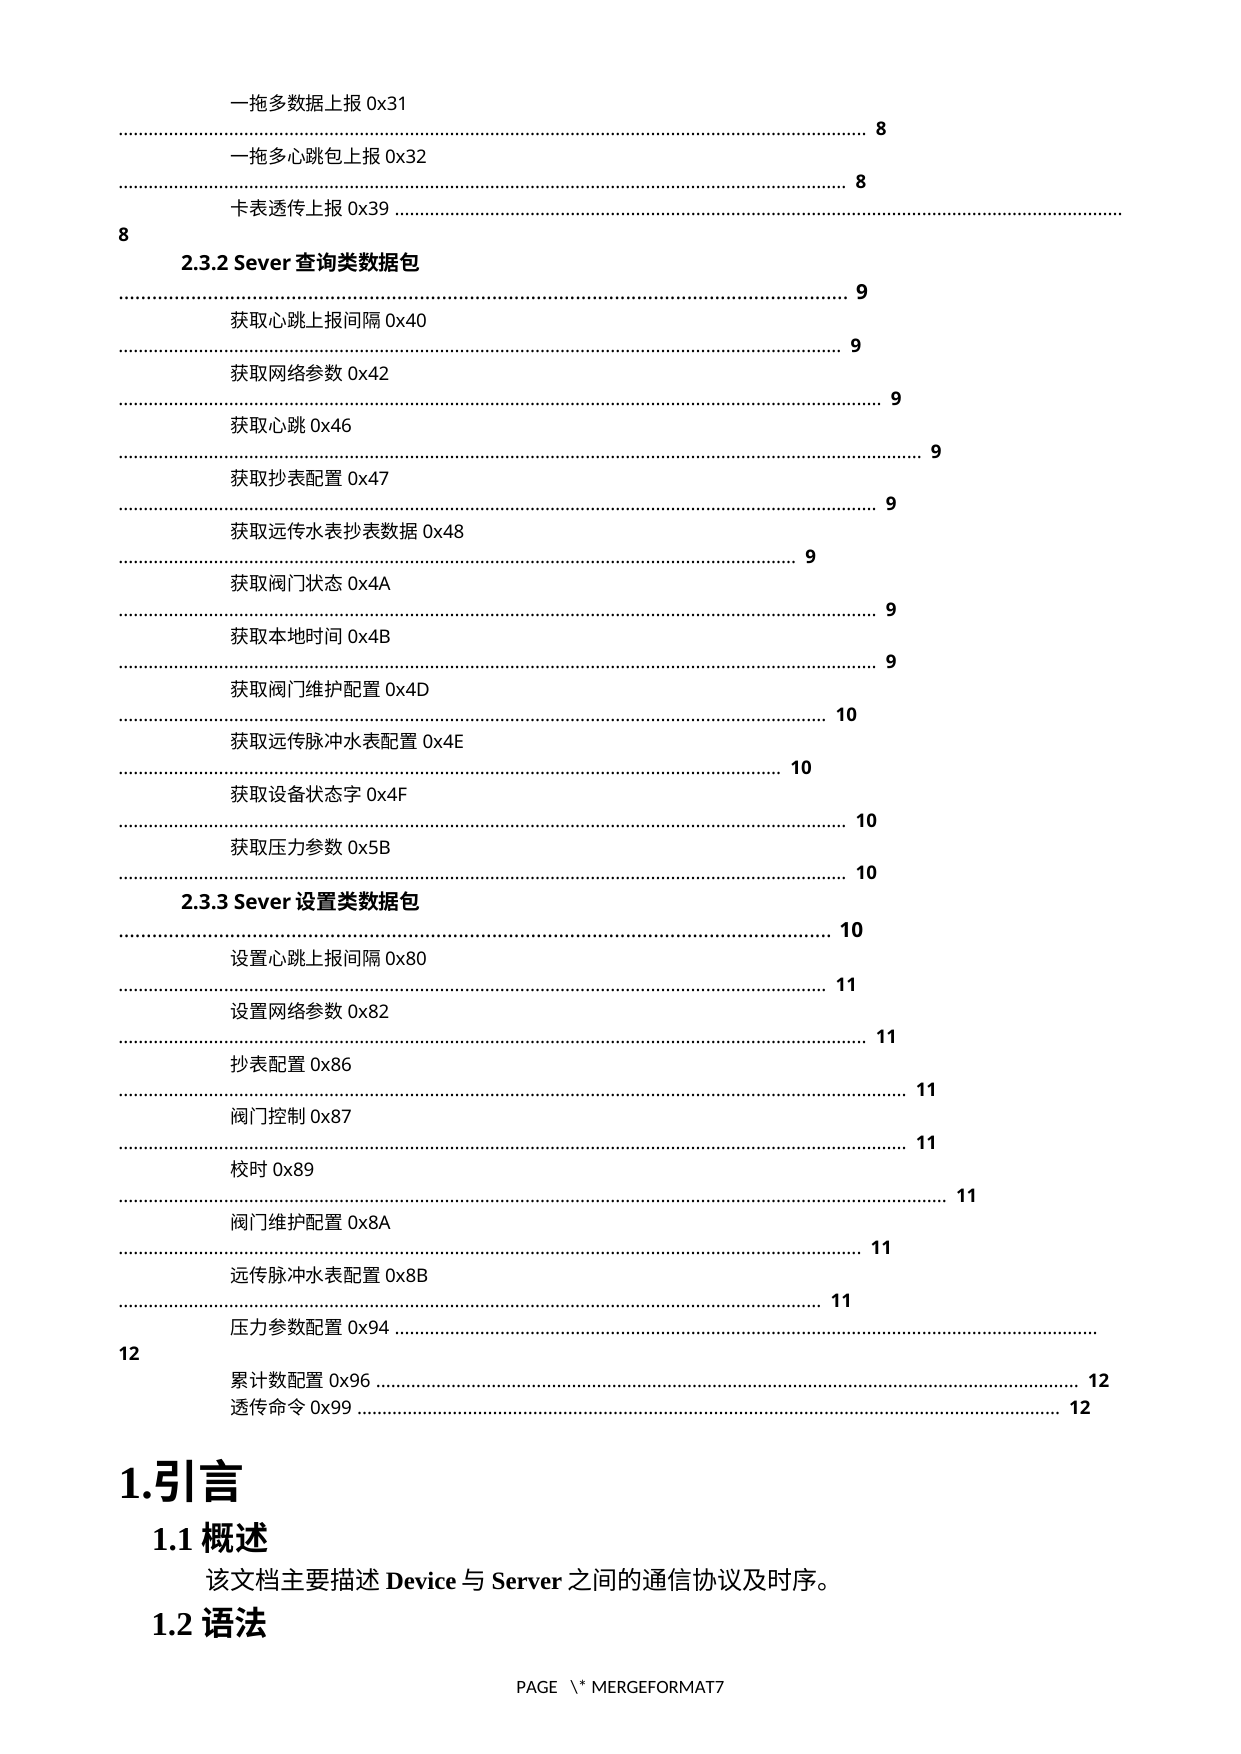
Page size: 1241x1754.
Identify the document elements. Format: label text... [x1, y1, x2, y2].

text 获取心跳上报间隔 0x40 ................................................................................................................................................ 9 [118, 305, 1122, 358]
text 获取抄表配置 0x47 ....................................................................................................................................................... 9 [118, 463, 1122, 516]
text 累计数配置 0x96 ............................................................................................................................................ 12 [118, 1366, 1122, 1393]
text 获取阀门维护配置 0x4D ............................................................................................................................................. 10 [118, 674, 1122, 727]
text 阀门维护配置 0x8A .................................................................................................................................................... 11 [118, 1207, 1122, 1260]
text 获取心跳 0x46 ................................................................................................................................................................ 9 [118, 411, 1122, 463]
text 获取本地时间 0x4B ....................................................................................................................................................... 9 [118, 622, 1122, 674]
text 2.3.3 Sever设置类数据包 ................................................................................................................................ 10 [118, 885, 1122, 944]
text 压力参数配置 0x94 ............................................................................................................................................ 12 [118, 1313, 1122, 1366]
text 获取压力参数 0x5B ................................................................................................................................................. 10 [118, 832, 1122, 885]
text 2.3.2 Sever查询类数据包 ................................................................................................................................... 9 [118, 247, 1122, 305]
text 抄表配置 0x86 ............................................................................................................................................................. 11 [118, 1049, 1122, 1102]
text 获取远传脉冲水表配置 0x4E .................................................................................................................................... 10 [118, 727, 1122, 780]
text 该文档主要描述Device与Server之间的通信协议及时序。 [118, 1560, 1122, 1596]
text 获取阀门状态 0x4A ....................................................................................................................................................... 9 [118, 569, 1122, 622]
text 远传脉冲水表配置 0x8B ............................................................................................................................................ 11 [118, 1260, 1122, 1313]
text 获取远传水表抄表数据 0x48 ....................................................................................................................................... 9 [118, 516, 1122, 569]
text 1.2 语法 [118, 1596, 1122, 1644]
text 校时 0x89 ..................................................................................................................................................................... 11 [118, 1155, 1122, 1207]
text 一拖多数据上报 0x31 ..................................................................................................................................................... 8 [118, 88, 1122, 141]
text 设置心跳上报间隔 0x80 ............................................................................................................................................. 11 [118, 944, 1122, 997]
text 获取设备状态字 0x4F ................................................................................................................................................. 10 [118, 780, 1122, 832]
text 透传命令 0x99 ............................................................................................................................................ 12 [118, 1393, 1122, 1420]
text 设置网络参数 0x82 ..................................................................................................................................................... 11 [118, 997, 1122, 1049]
text 一拖多心跳包上报 0x32 ................................................................................................................................................. 8 [118, 141, 1122, 194]
text 卡表透传上报 0x39 ................................................................................................................................................. 8 [118, 194, 1122, 247]
text 阀门控制 0x87 ............................................................................................................................................................. 11 [118, 1102, 1122, 1155]
text 1.引言 [118, 1446, 1122, 1512]
text 1.1 概述 [118, 1512, 1122, 1560]
text 获取网络参数 0x42 ........................................................................................................................................................ 9 [118, 358, 1122, 411]
